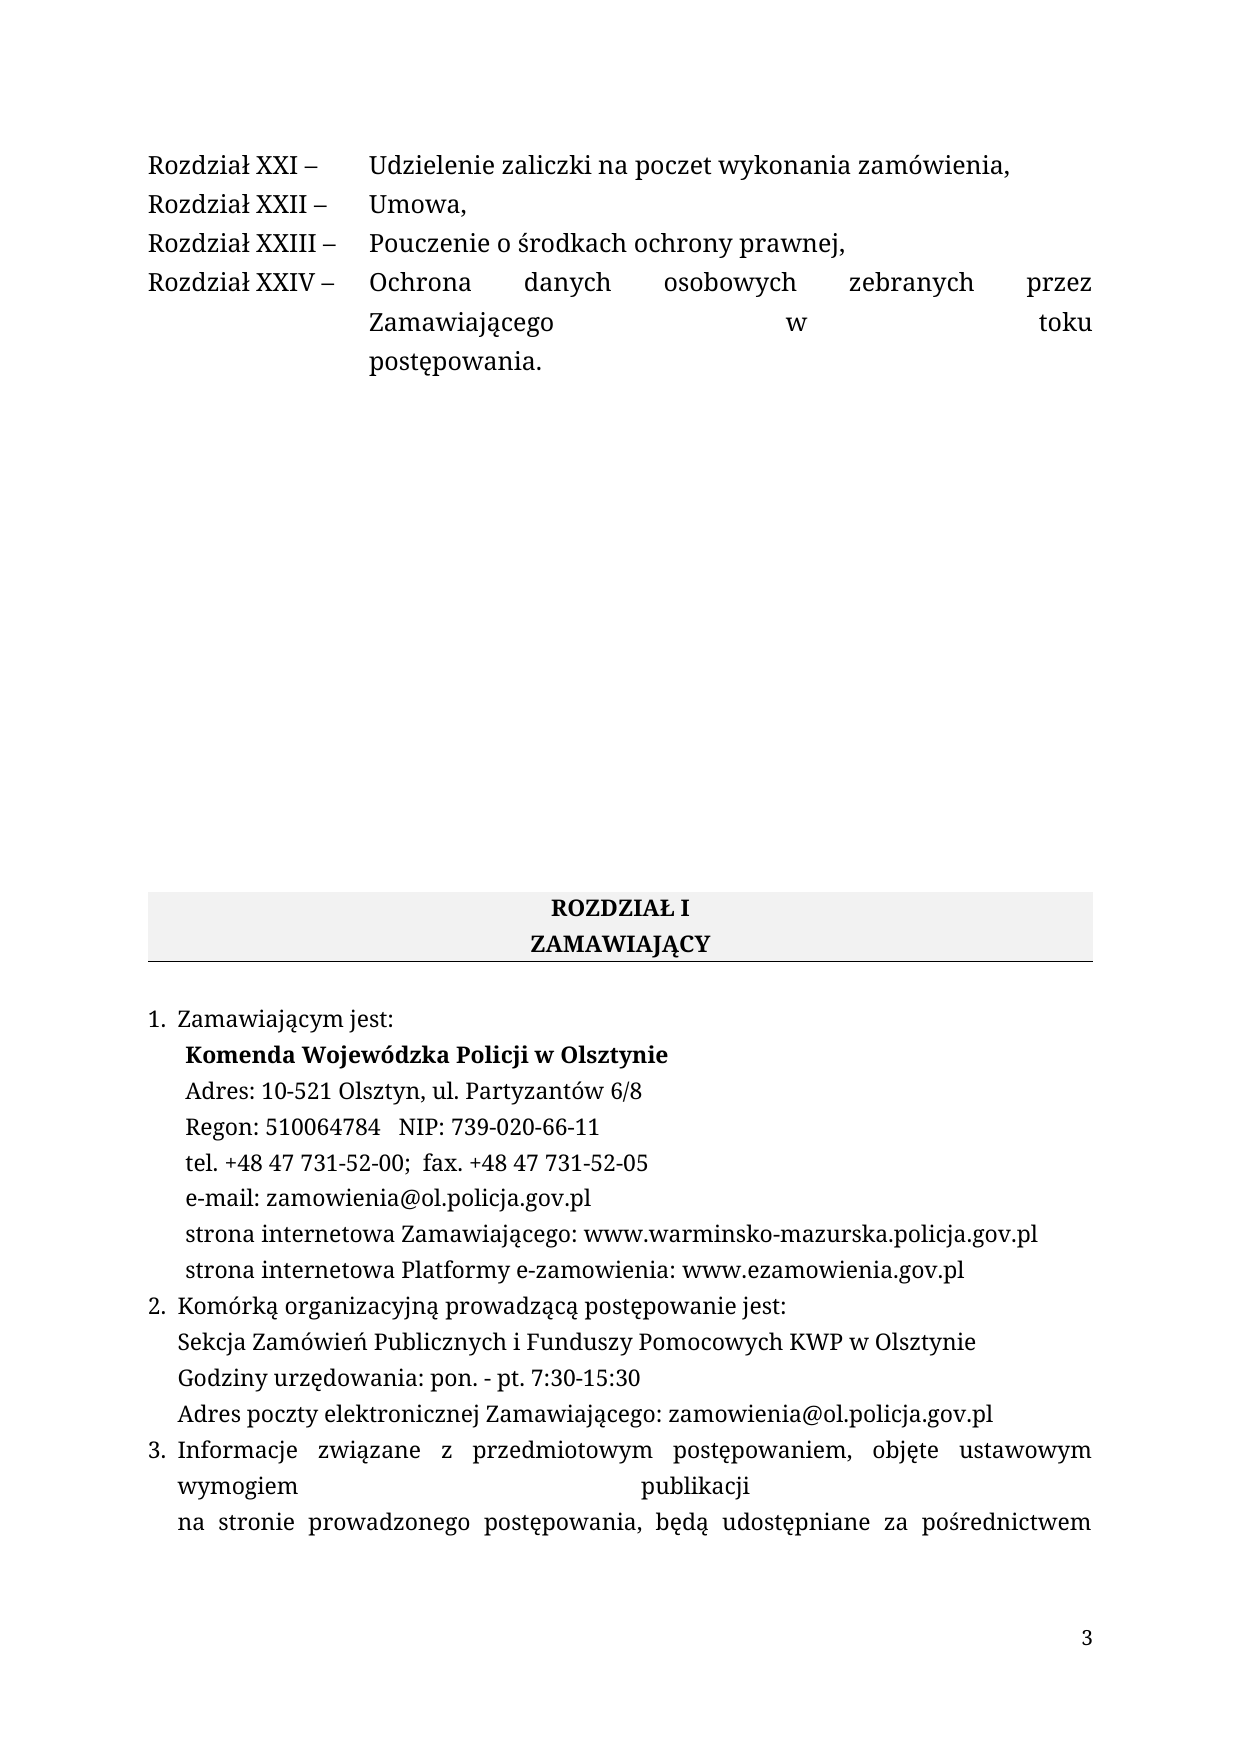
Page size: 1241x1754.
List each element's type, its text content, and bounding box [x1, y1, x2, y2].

text strona internetowa Zamawiającego: www.warminsko-mazurska.policja.gov.pl strona internetowa Platformy e-zamowienia: www.ezamowienia.gov.pl [185, 1218, 1093, 1286]
text Sekcja Zamówień Publicznych i Funduszy Pomocowych KWP w Olsztynie [177, 1326, 1093, 1357]
text e-mail: zamowienia@ol.policja.gov.pl [185, 1182, 1093, 1214]
text tel. +48 47 731-52-00; fax. +48 47 731-52-05 [185, 1146, 1093, 1178]
text Regon: 510064784 NIP: 739-020-66-11 [185, 1111, 1093, 1142]
text Rozdział XXI – Udzielenie zaliczki na poczet wykonania zamówienia, [148, 148, 1093, 182]
text ZAMAWIAJĄCY [148, 928, 1093, 961]
text Rozdział XXIII – Pouczenie o środkach ochrony prawnej, [148, 226, 1093, 260]
text Rozdział XXII – Umowa, [148, 187, 1093, 221]
list Zamawiającym jest: [148, 1003, 1093, 1034]
text Komenda Wojewódzka Policji w Olsztynie [185, 1039, 1093, 1070]
text ROZDZIAŁ I [148, 892, 1093, 923]
text Godziny urzędowania: pon. - pt. 7:30-15:30 [177, 1362, 1093, 1393]
list Komórką organizacyjną prowadzącą postępowanie jest: [148, 1290, 1093, 1321]
text Rozdział XXIV – Ochrona danych osobowych zebranych przez Zamawiającego w toku postępowania. [148, 265, 1093, 377]
text Adres: 10-521 Olsztyn, ul. Partyzantów 6/8 [185, 1074, 1093, 1106]
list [148, 1434, 1093, 1537]
text Adres poczty elektronicznej Zamawiającego: zamowienia@ol.policja.gov.pl [177, 1398, 1093, 1429]
